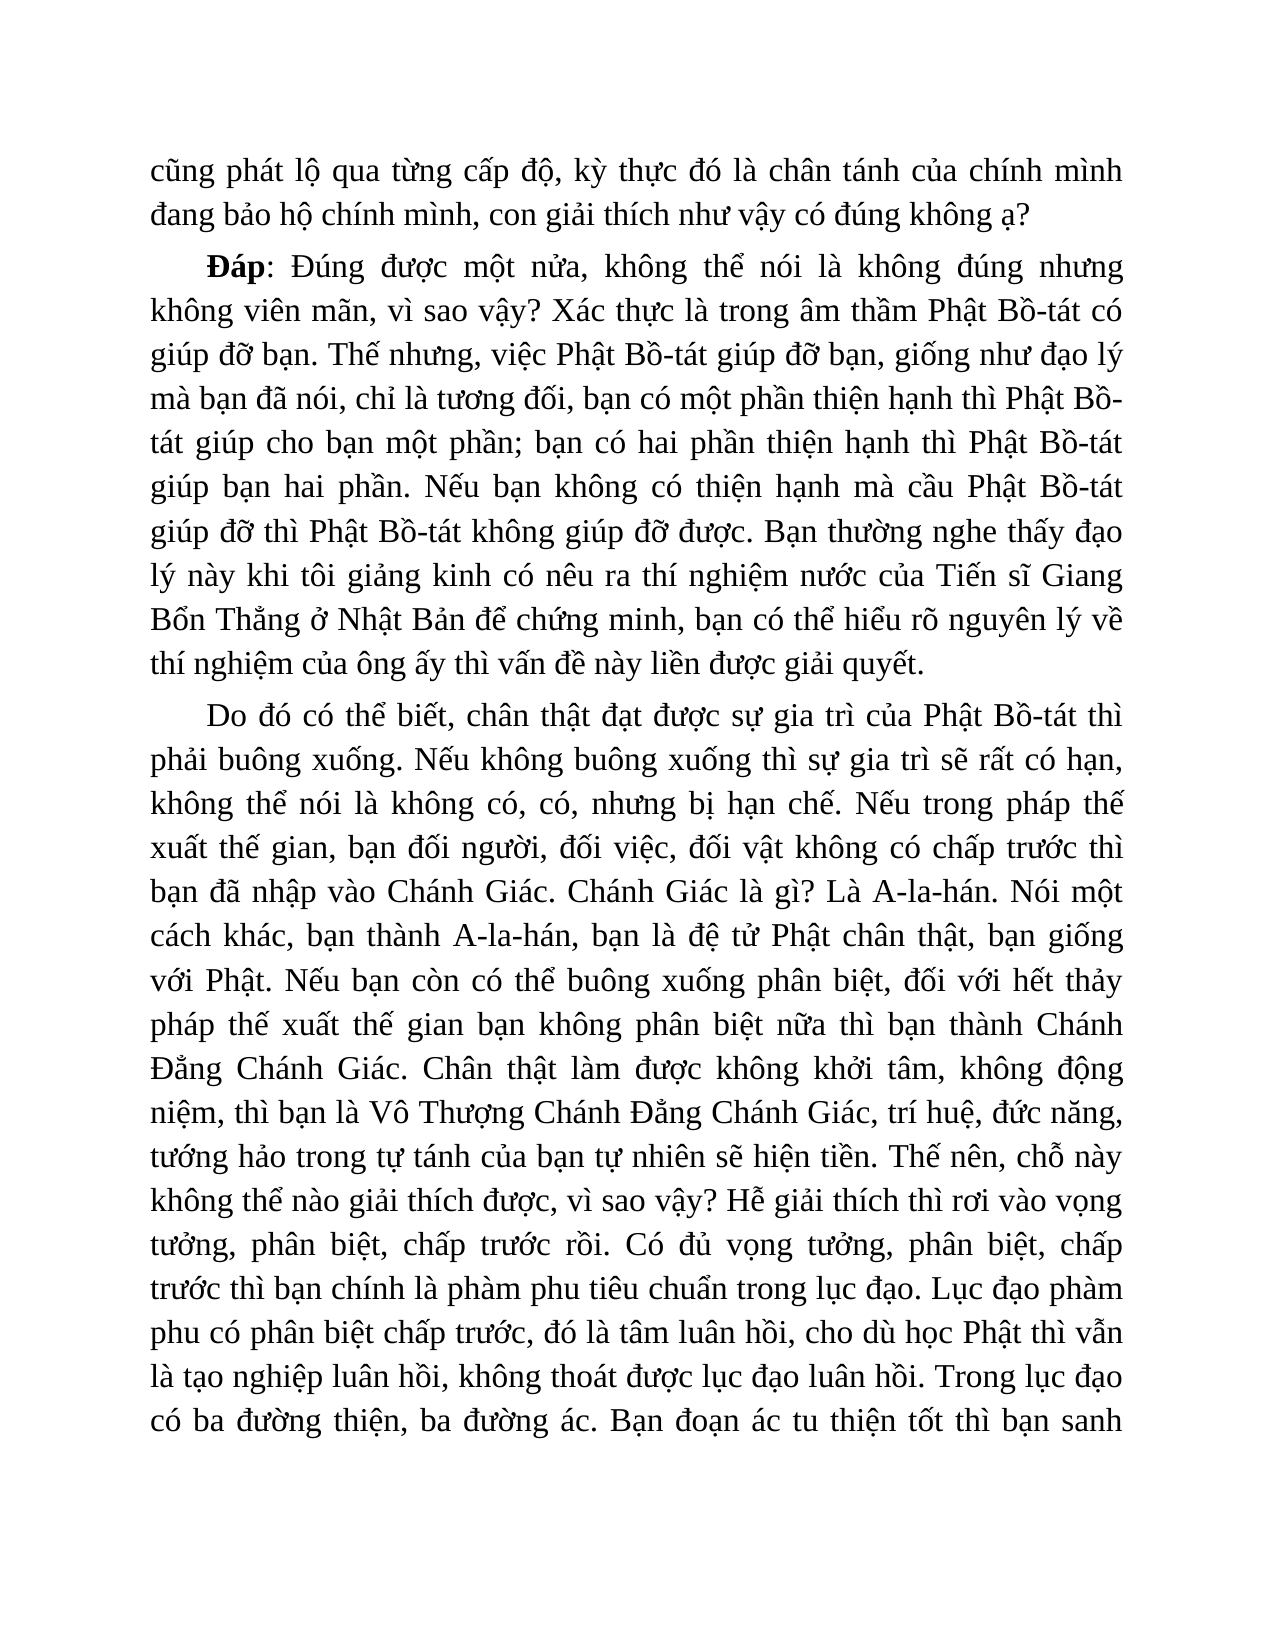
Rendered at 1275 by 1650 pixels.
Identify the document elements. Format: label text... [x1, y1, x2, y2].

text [150, 150, 1125, 232]
text Đáp: Đúng được một nửa, không thể nói là không đúng nhưng không viên mãn, vì sao vậy? Xác thực là trong âm thầm Phật Bồ-tát có giúp đỡ bạn. Thế nhưng, việc Phật Bồ-tát giúp đỡ bạn, giống như đạo lý mà bạn đã nói, chỉ là tương đối, bạn có một phần thiện hạnh thì Phật Bồ-tát giúp cho bạn một phần; bạn có hai phần thiện hạnh thì Phật Bồ-tát giúp bạn hai phần. Nếu bạn không có thiện hạnh mà cầu Phật Bồ-tát giúp đỡ thì Phật Bồ-tát không giúp đỡ được. Bạn thường nghe thấy đạo lý này khi tôi giảng kinh có nêu ra thí nghiệm nước của Tiến sĩ Giang Bổn Thẳng ở Nhật Bản để chứng minh, bạn có thể hiểu rõ nguyên lý về thí nghiệm của ông ấy thì vấn đề này liền được giải quyết. [150, 246, 1125, 681]
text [150, 695, 1125, 1439]
